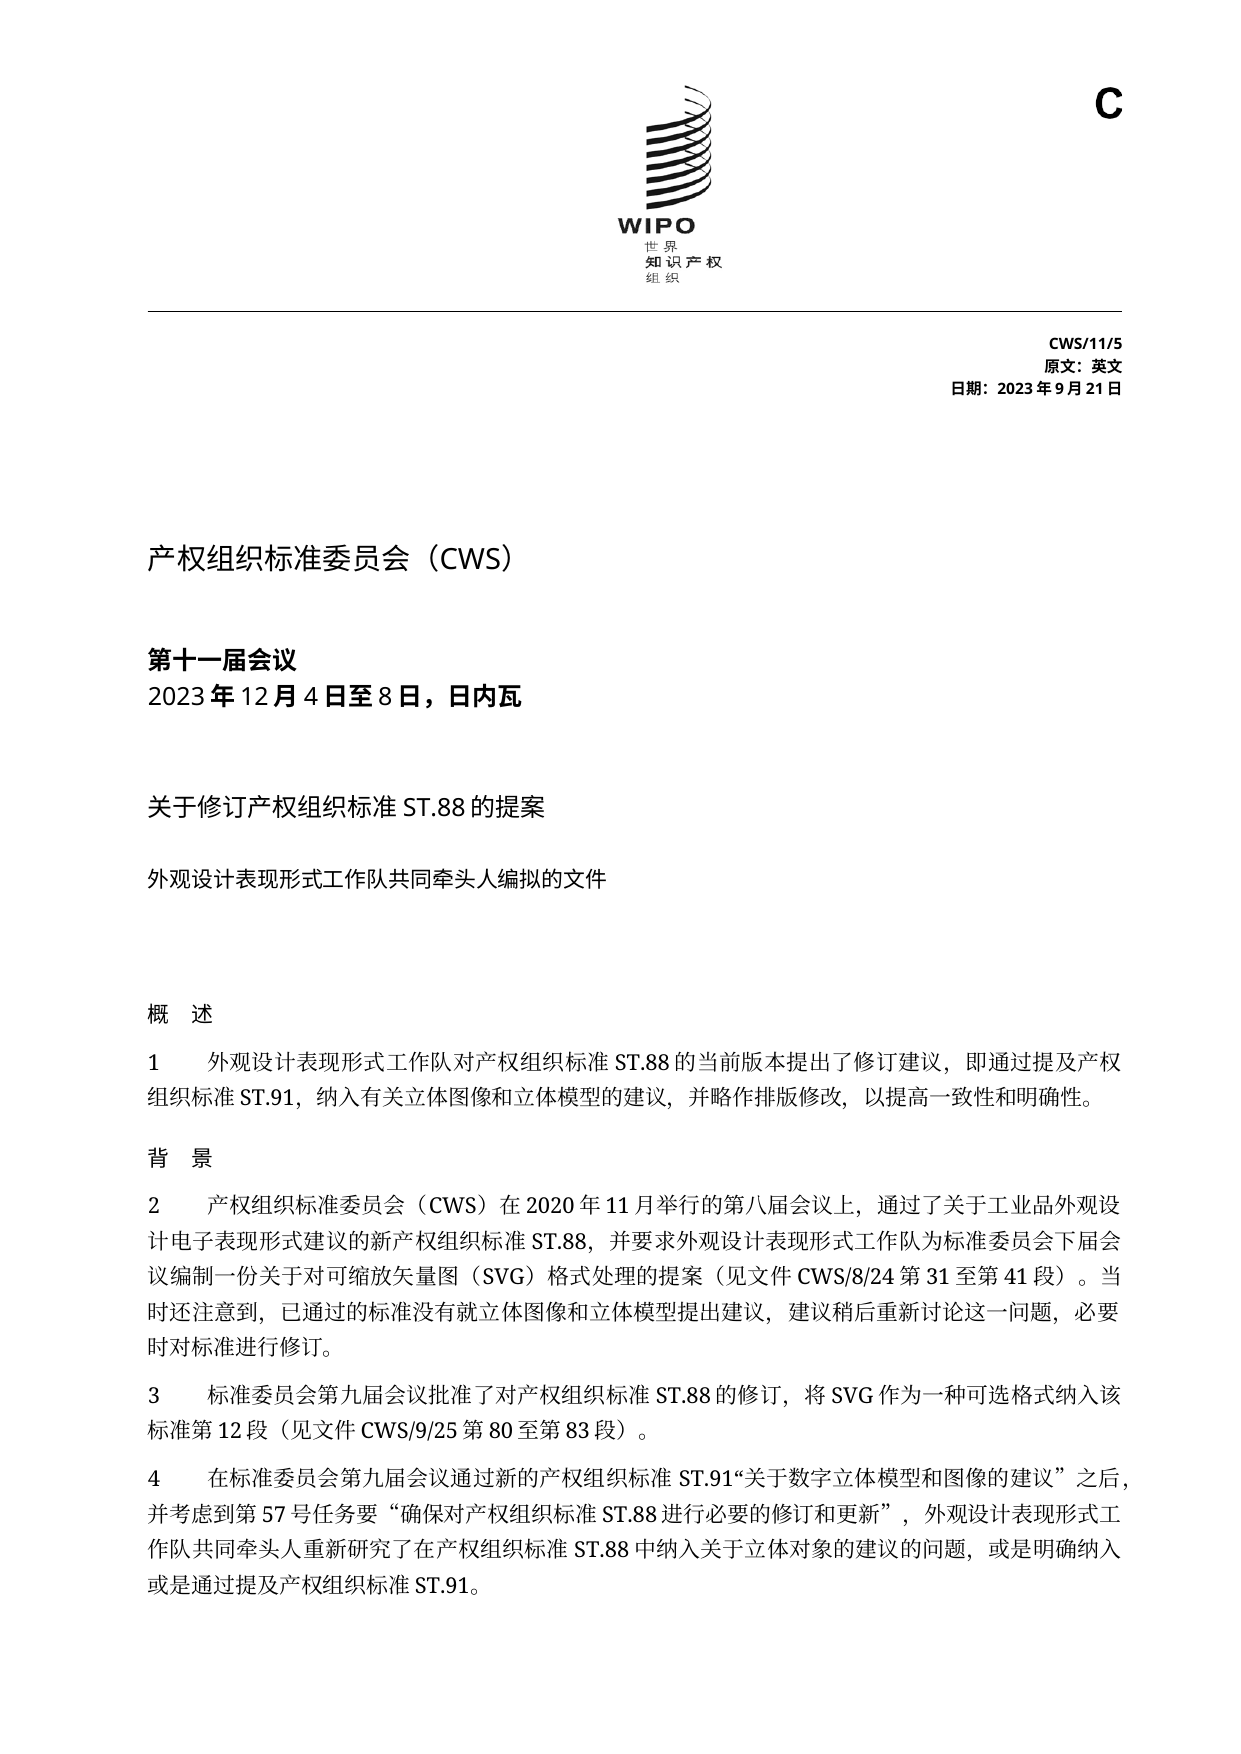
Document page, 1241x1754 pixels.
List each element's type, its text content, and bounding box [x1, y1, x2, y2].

text 产权组织标准委员会（CWS）在2020年11月举行的第八届会议上，通过了关于工业品外观设计电子表现形式建议的新产权组织标准ST.88，并要求外观设计表现形式工作队为标准委员会下届会议编制一份关于对可缩放矢量图（SVG）格式处理的提案（见文件CWS/8/24第31至第41段）。当时还注意到，已通过的标准没有就立体图像和立体模型提出建议，建议稍后重新讨论这一问题，必要时对标准进行修订。 [148, 1185, 1122, 1362]
text 外观设计表现形式工作队对产权组织标准ST.88的当前版本提出了修订建议，即通过提及产权组织标准ST.91，纳入有关立体图像和立体模型的建议，并略作排版修改，以提高一致性和明确性。 [148, 1041, 1122, 1112]
text 外观设计表现形式工作队共同牵头人编拟的文件 [148, 862, 1122, 893]
text 日期：2023年9月21日 [148, 376, 1122, 399]
text 标准委员会第九届会议批准了对产权组织标准ST.88的修订，将SVG作为一种可选格式纳入该标准第12段（见文件CWS/9/25第80至第83段）。 [148, 1374, 1122, 1445]
picture [613, 79, 1123, 299]
text 第十一届会议 2023年12月4日至8日，日内瓦 [148, 640, 1122, 713]
text cWS/11/5 [148, 312, 1122, 354]
text 在标准委员会第九届会议通过新的产权组织标准ST.91“关于数字立体模型和图像的建议”之后，并考虑到第57号任务要“确保对产权组织标准ST.88进行必要的修订和更新”，外观设计表现形式工作队共同牵头人重新研究了在产权组织标准ST.88中纳入关于立体对象的建议的问题，或是明确纳入或是通过提及产权组织标准ST.91。 [148, 1458, 1122, 1599]
subtitle 背 景 [148, 1137, 1122, 1172]
text 关于修订产权组织标准ST.88的提案 [148, 788, 1122, 824]
text 产权组织标准委员会（CWS） [148, 535, 1122, 578]
subtitle 概 述 [148, 993, 1122, 1029]
text 原文：英文 [148, 354, 1122, 376]
